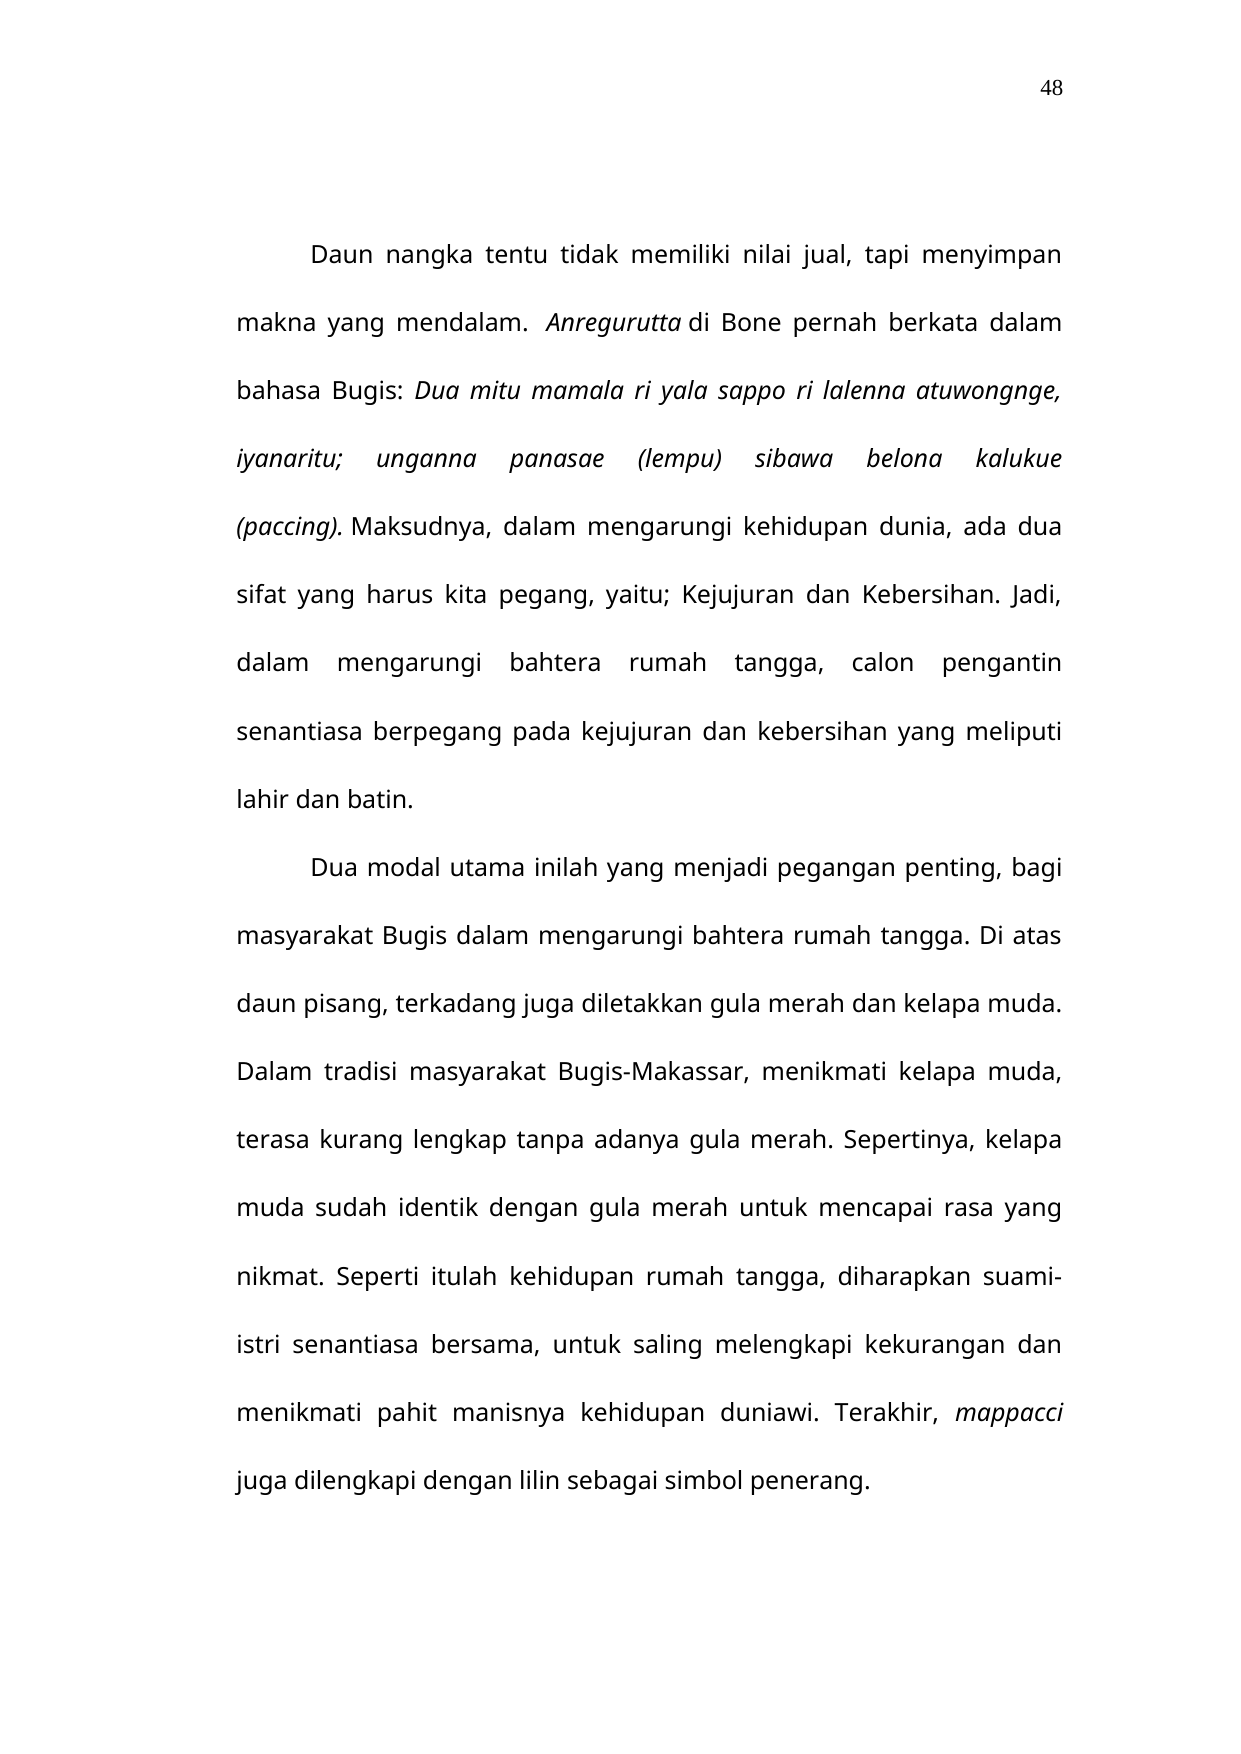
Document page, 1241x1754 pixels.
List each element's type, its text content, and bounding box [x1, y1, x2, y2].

list Daun nangka tentu tidak memiliki nilai jual, tapi menyimpan makna yang mendalam. Anregurutta di Bone pernah berkata dalam bahasa Bugis: Dua mitu mamala ri yala sappo ri lalenna atuwongnge, iyanaritu; unganna panasae (lempu) sibawa belona kalukue (paccing). Maksudnya, dalam mengarungi kehidupan dunia, ada dua sifat yang harus kita pegang, yaitu; Kejujuran dan Kebersihan. Jadi, dalam mengarungi bahtera rumah tangga, calon pengantin senantiasa berpegang pada kejujuran dan kebersihan yang meliputi lahir dan batin. [236, 236, 1063, 815]
list Dua modal utama inilah yang menjadi pegangan penting, bagi masyarakat Bugis dalam mengarungi bahtera rumah tangga. Di atas daun pisang, terkadang juga diletakkan gula merah dan kelapa muda. Dalam tradisi masyarakat Bugis-Makassar, menikmati kelapa muda, terasa kurang lengkap tanpa adanya gula merah. Sepertinya, kelapa muda sudah identik dengan gula merah untuk mencapai rasa yang nikmat. Seperti itulah kehidupan rumah tangga, diharapkan suami-istri senantiasa bersama, untuk saling melengkapi kekurangan dan menikmati pahit manisnya kehidupan duniawi. Terakhir, mappacci juga dilengkapi dengan lilin sebagai simbol penerang. [236, 849, 1063, 1497]
